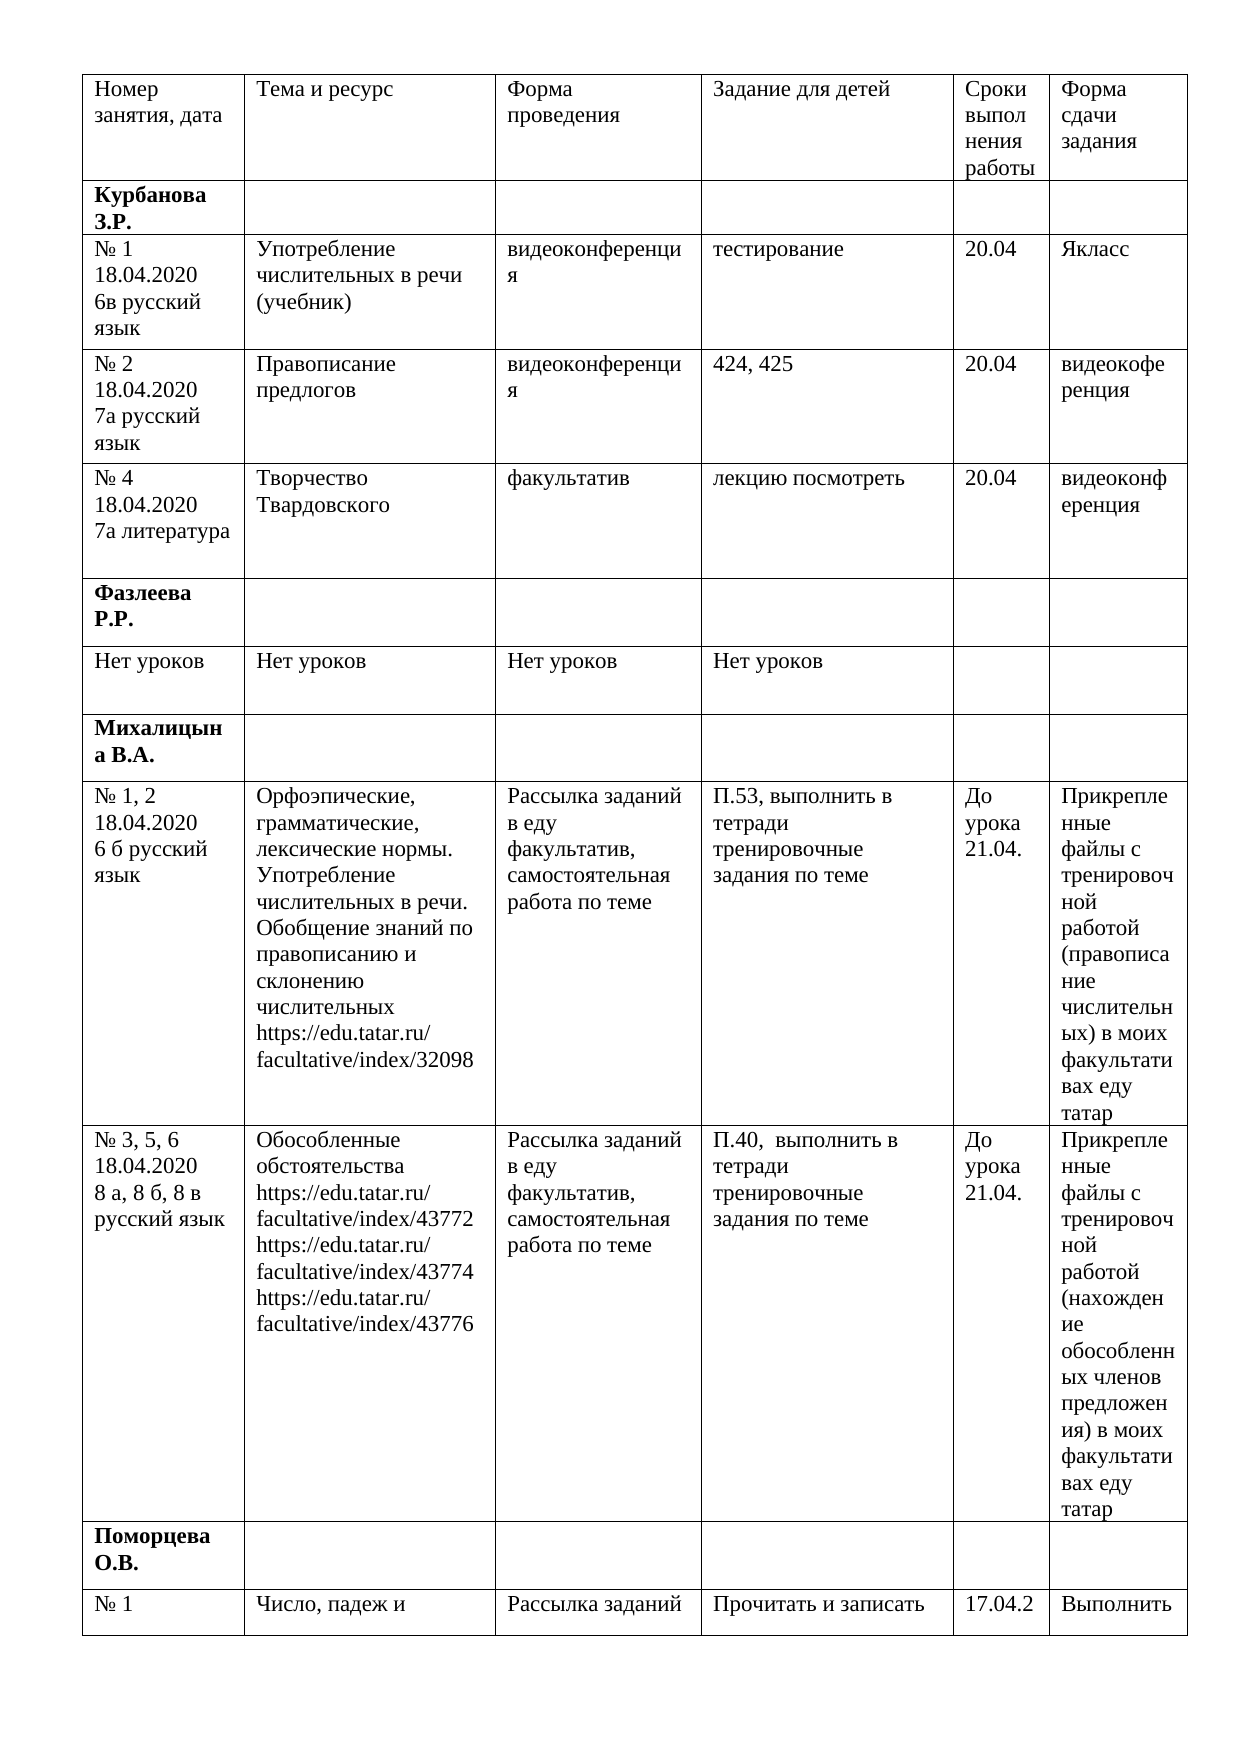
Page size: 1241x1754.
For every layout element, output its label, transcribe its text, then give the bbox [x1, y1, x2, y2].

table_cell № 2 18.04.2020 7а русский язык [83, 350, 244, 463]
table_cell видеоконференция [1050, 464, 1187, 578]
table_cell [496, 181, 701, 234]
table_cell Правописание предлогов [245, 350, 495, 463]
table_cell П.53, выполнить в тетради тренировочные задания по теме [702, 782, 953, 1125]
table_cell [954, 715, 1049, 781]
table_cell № 4 18.04.2020 7а литература [83, 464, 244, 578]
table_cell Рассылка заданий в еду факультатив, самостоятельная работа по теме [496, 1126, 701, 1521]
table_header Тема и ресурс [245, 75, 495, 180]
table_cell [702, 1522, 953, 1589]
table_cell 20.04 [954, 464, 1049, 578]
table_cell 17.04.2020 [954, 1590, 1049, 1635]
table_cell [954, 181, 1049, 234]
table_cell Орфоэпические, грамматические, лексические нормы. Употребление числительных в речи. Обобщение знаний по правописанию и склонению числительных https://edu.tatar.ru/facultative/index/32098 [245, 782, 495, 1125]
table_cell [702, 579, 953, 646]
table_cell [1050, 579, 1187, 646]
table_cell Нет уроков [702, 647, 953, 713]
table_cell Употребление числительных в речи (учебник) [245, 235, 495, 349]
table_cell [496, 1522, 701, 1589]
table_cell [1050, 715, 1187, 781]
table_cell Поморцева О.В. [83, 1522, 244, 1589]
table_cell [954, 647, 1049, 713]
table_cell Рассылка заданий в еду факультатив, самостоятельная работа по теме [496, 782, 701, 1125]
table_cell видеокоференция [1050, 350, 1187, 463]
table_header Задание для детей [702, 75, 953, 180]
table_cell Обособленные обстоятельства https://edu.tatar.ru/facultative/index/43772 https://edu.tatar.ru/facultative/index/43774 https://edu.tatar.ru/facultative/index/43776 [245, 1126, 495, 1521]
table_cell [496, 715, 701, 781]
table_cell Творчество Твардовского [245, 464, 495, 578]
table_cell факультатив [496, 464, 701, 578]
table_cell [1050, 1522, 1187, 1589]
table_cell Михалицына В.А. [83, 715, 244, 781]
table_cell Курбанова З.Р. [83, 181, 244, 234]
table_cell Фазлеева Р.Р. [83, 579, 244, 646]
table_cell Прикрепленные файлы с тренировочной работой (правописание числительных) в моих факультативах еду татар [1050, 782, 1187, 1125]
table_cell П.40, выполнить в тетради тренировочные задания по теме [702, 1126, 953, 1521]
table_cell [954, 1522, 1049, 1589]
table_cell № 1 18.04.2020 6в русский язык [83, 235, 244, 349]
table_cell Якласс [1050, 235, 1187, 349]
table_header Форма проведения [496, 75, 701, 180]
table_cell [702, 715, 953, 781]
table_header Форма сдачи задания [1050, 75, 1187, 180]
table_header Сроки выполнения работы [954, 75, 1049, 180]
table_cell [245, 715, 495, 781]
table_cell 20.04 [954, 350, 1049, 463]
table_cell [1050, 181, 1187, 234]
table_cell видеоконференция [496, 235, 701, 349]
table_cell [702, 181, 953, 234]
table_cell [83, 1590, 244, 1635]
table_cell 424, 425 [702, 350, 953, 463]
table_cell [954, 579, 1049, 646]
table_cell [245, 181, 495, 234]
table_cell № 1, 2 18.04.2020 6 б русский язык [83, 782, 244, 1125]
table_cell [245, 1522, 495, 1589]
table_cell № 3, 5, 6 18.04.2020 8 а, 8 б, 8 в русский язык [83, 1126, 244, 1521]
table_cell До урока 21.04. [954, 782, 1049, 1125]
table_cell видеоконференция [496, 350, 701, 463]
table_cell 20.04 [954, 235, 1049, 349]
table_cell До урока 21.04. [954, 1126, 1049, 1521]
table_header Номер занятия, дата [83, 75, 244, 180]
table_cell [496, 579, 701, 646]
table_cell лекцию посмотреть [702, 464, 953, 578]
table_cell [496, 1590, 701, 1635]
table_cell Нет уроков [245, 647, 495, 713]
table_cell Нет уроков [83, 647, 244, 713]
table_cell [1050, 1590, 1187, 1635]
table_cell [1050, 647, 1187, 713]
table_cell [245, 1590, 495, 1635]
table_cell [702, 1590, 953, 1635]
table_cell Нет уроков [496, 647, 701, 713]
table_cell Прикрепленные файлы с тренировочной работой (нахождение обособленных членов предложения) в моих факультативах еду татар [1050, 1126, 1187, 1521]
table_cell тестирование [702, 235, 953, 349]
table_cell [245, 579, 495, 646]
